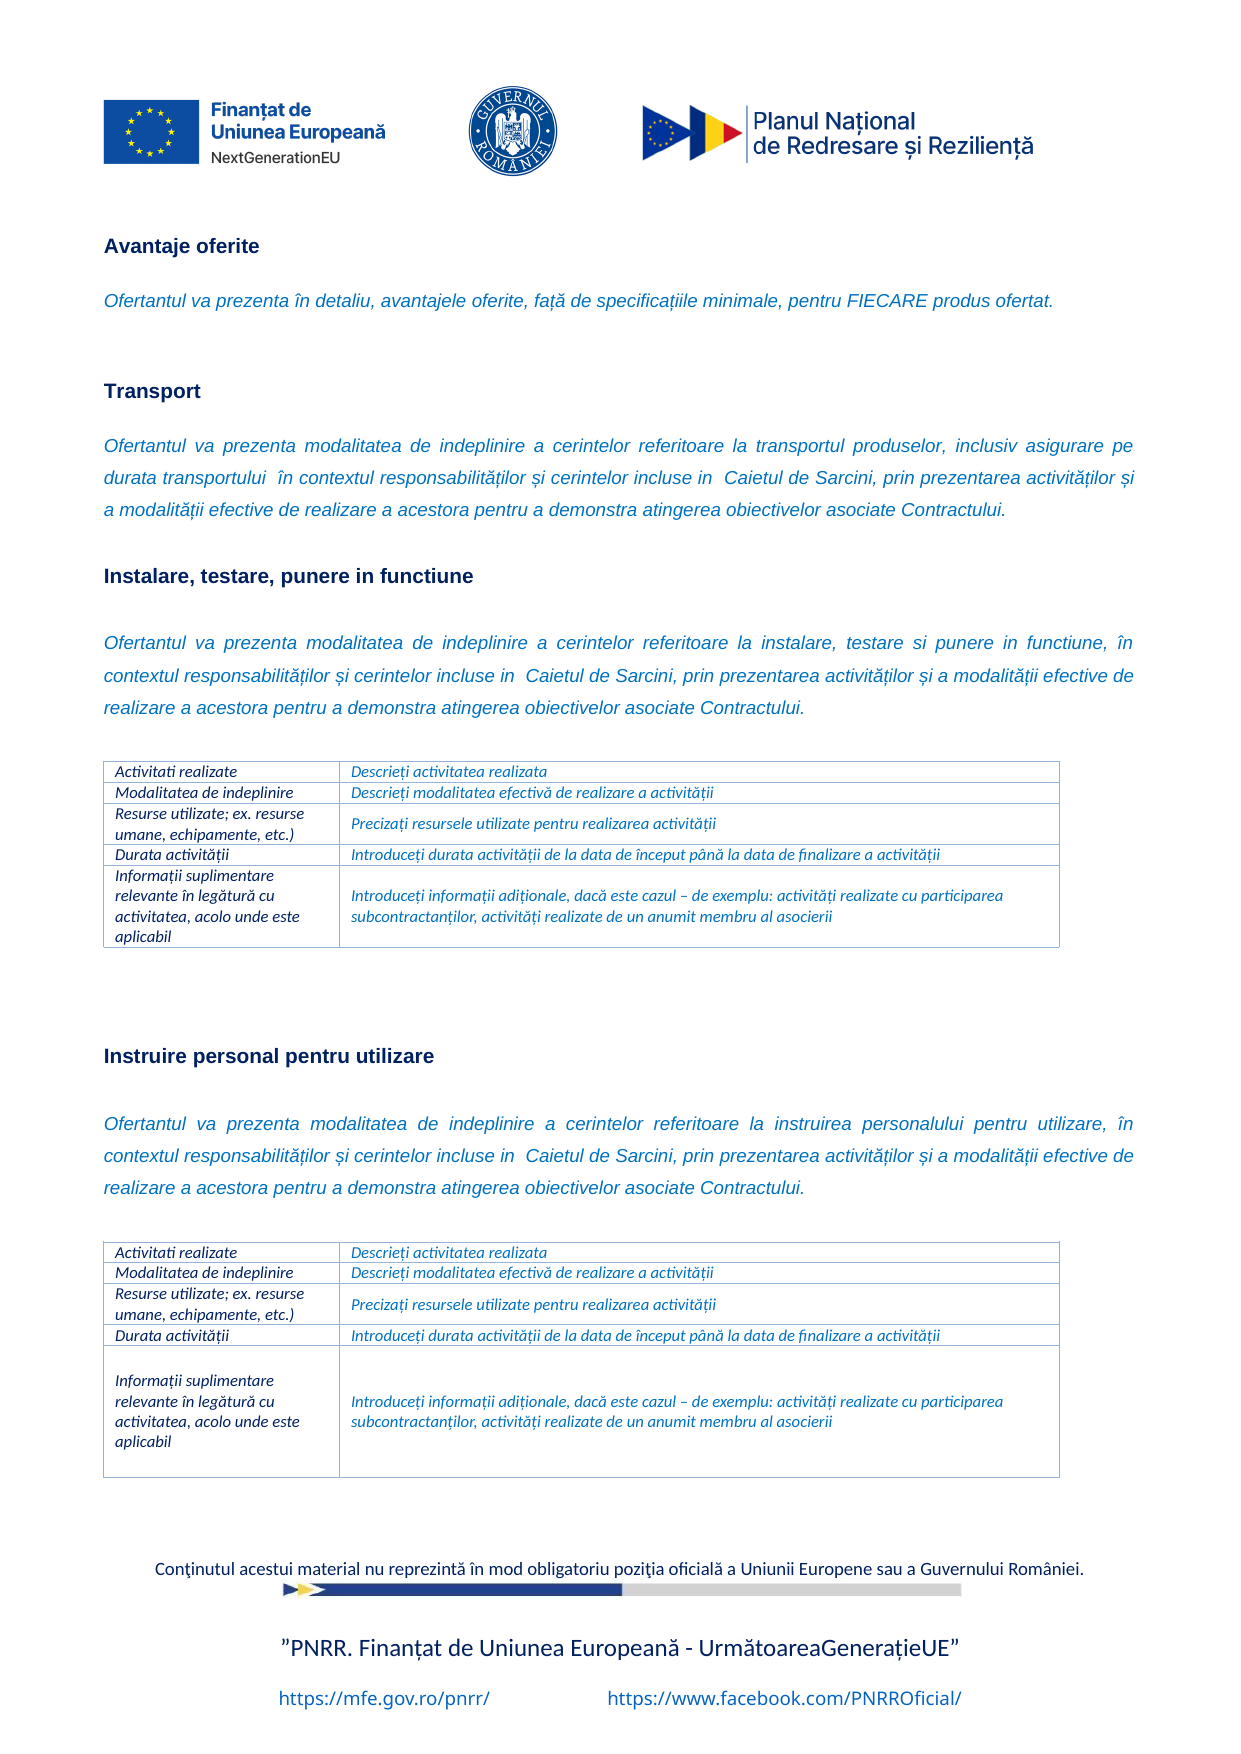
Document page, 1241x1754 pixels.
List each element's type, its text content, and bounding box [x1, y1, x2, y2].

text Instruire personal pentru utilizare [103, 1044, 1137, 1068]
table_cell Introduceți durata activității de la data de început până la data de finalizare a activității [340, 845, 1059, 865]
table_cell Descrieți modalitatea efectivă de realizare a activității [340, 783, 1059, 803]
table_cell Modalitatea de indeplinire [104, 1263, 339, 1283]
table_cell Modalitatea de indeplinire [104, 783, 339, 803]
table_cell Precizați resursele utilizate pentru realizarea activității [340, 804, 1059, 844]
table_header Descrieți activitatea realizata [340, 1243, 1059, 1262]
text Avantaje oferite [103, 234, 1137, 258]
table_cell Informații suplimentare relevante în legătură cu activitatea, acolo unde este aplicabil [104, 866, 339, 947]
table_cell Introduceți informații adiționale, dacă este cazul – de exemplu: activități realizate cu participarea subcontractanților, activități realizate de un anumit membru al asocierii [340, 866, 1059, 947]
text Instalare, testare, punere in functiune [103, 564, 1137, 588]
table_cell Resurse utilizate; ex. resurse umane, echipamente, etc.) [104, 1284, 339, 1324]
text Ofertantul va prezenta modalitatea de indeplinire a cerintelor referitoare la instruirea personalului pentru utilizare, în contextul responsabilităților și cerintelor incluse in Caietul de Sarcini, prin prezentarea activităților și a modalității efective de realizare a acestora pentru a demonstra atingerea obiectivelor asociate Contractului. [103, 1112, 1137, 1198]
text Ofertantul va prezenta în detaliu, avantajele oferite, față de specificațiile minimale, pentru FIECARE produs ofertat. [103, 290, 1137, 311]
table_header Descrieți activitatea realizata [340, 762, 1059, 782]
table_cell Informații suplimentare relevante în legătură cu activitatea, acolo unde este aplicabil [104, 1346, 339, 1477]
table_header Activitati realizate [104, 762, 339, 782]
picture [277, 1579, 963, 1599]
table_cell Precizați resursele utilizate pentru realizarea activității [340, 1284, 1059, 1324]
table_cell Durata activității [104, 845, 339, 865]
table_cell Descrieți modalitatea efectivă de realizare a activității [340, 1263, 1059, 1283]
text Transport [103, 378, 1137, 402]
text Ofertantul va prezenta modalitatea de indeplinire a cerintelor referitoare la transportul produselor, inclusiv asigurare pe durata transportului în contextul responsabilităților și cerintelor incluse in Caietul de Sarcini, prin prezentarea activităților și a modalității efective de realizare a acestora pentru a demonstra atingerea obiectivelor asociate Contractului. [103, 435, 1137, 521]
table_cell Durata activității [104, 1325, 339, 1345]
text Ofertantul va prezenta modalitatea de indeplinire a cerintelor referitoare la instalare, testare si punere in functiune, în contextul responsabilităților și cerintelor incluse in Caietul de Sarcini, prin prezentarea activităților și a modalității efective de realizare a acestora pentru a demonstra atingerea obiectivelor asociate Contractului. [103, 632, 1137, 718]
table_header Activitati realizate [104, 1243, 339, 1262]
picture [66, 75, 1041, 191]
table_cell Introduceți informații adiționale, dacă este cazul – de exemplu: activități realizate cu participarea subcontractanților, activități realizate de un anumit membru al asocierii [340, 1346, 1059, 1477]
table_cell Resurse utilizate; ex. resurse umane, echipamente, etc.) [104, 804, 339, 844]
table_cell Introduceți durata activității de la data de început până la data de finalizare a activității [340, 1325, 1059, 1345]
